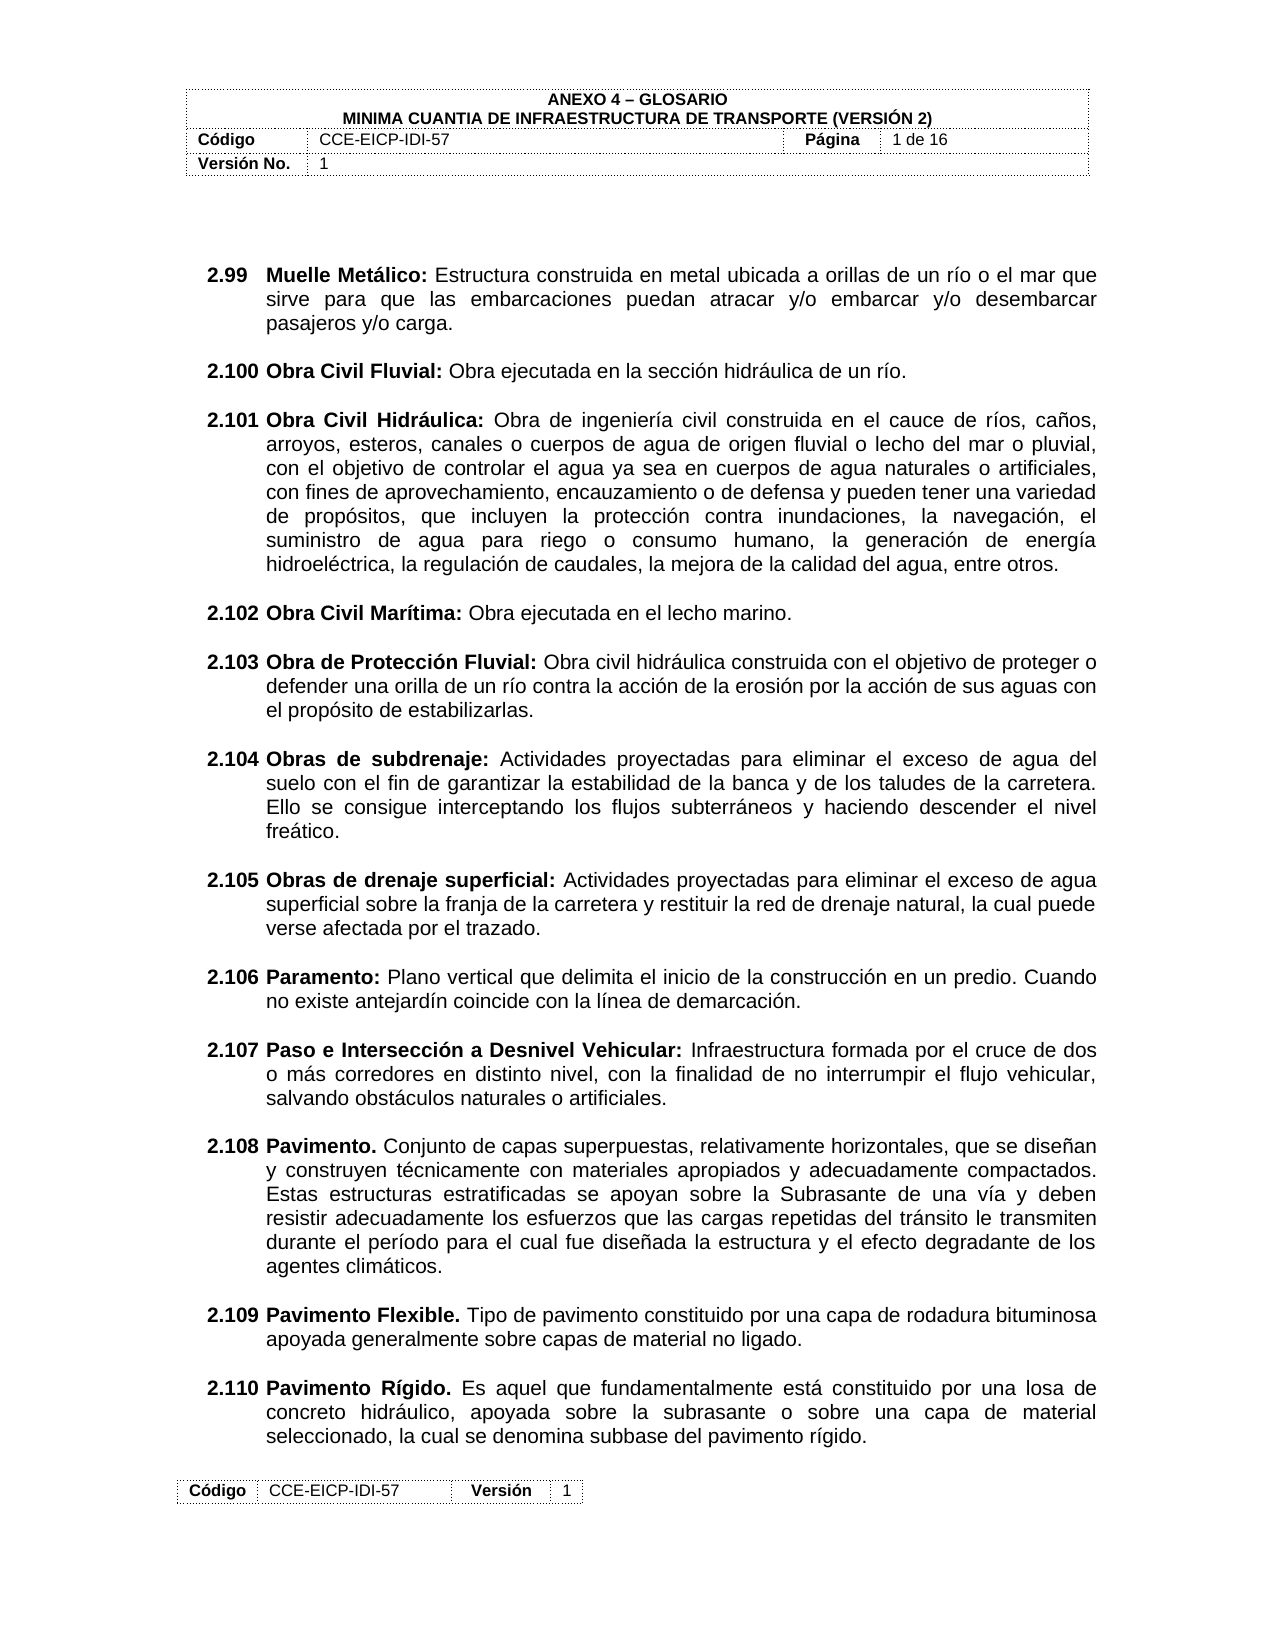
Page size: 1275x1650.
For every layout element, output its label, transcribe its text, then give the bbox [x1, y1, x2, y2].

list Muelle Metálico: Estructura construida en metal ubicada a orillas de un río o el mar que sirve para que las embarcaciones puedan atracar y/o embarcar y/o desembarcar pasajeros y/o carga. [207, 262, 1098, 334]
list Obra Civil Fluvial: Obra ejecutada en la sección hidráulica de un río. [207, 359, 1098, 383]
list Obra Civil Marítima: Obra ejecutada en el lecho marino. [207, 601, 1098, 625]
list Obras de subdrenaje: Actividades proyectadas para eliminar el exceso de agua del suelo con el fin de garantizar la estabilidad de la banca y de los taludes de la carretera. Ello se consigue interceptando los flujos subterráneos y haciendo descender el nivel freático. [207, 747, 1098, 843]
list Paramento: Plano vertical que delimita el inicio de la construcción en un predio. Cuando no existe antejardín coincide con la línea de demarcación. [207, 964, 1098, 1012]
list Pavimento Rígido. Es aquel que fundamentalmente está constituido por una losa de concreto hidráulico, apoyada sobre la subrasante o sobre una capa de material seleccionado, la cual se denomina subbase del pavimento rígido. [207, 1376, 1098, 1448]
list Obra Civil Hidráulica: Obra de ingeniería civil construida en el cauce de ríos, caños, arroyos, esteros, canales o cuerpos de agua de origen fluvial o lecho del mar o pluvial, con el objetivo de controlar el agua ya sea en cuerpos de agua naturales o artificiales, con fines de aprovechamiento, encauzamiento o de defensa y pueden tener una variedad de propósitos, que incluyen la protección contra inundaciones, la navegación, el suministro de agua para riego o consumo humano, la generación de energía hidroeléctrica, la regulación de caudales, la mejora de la calidad del agua, entre otros. [207, 408, 1098, 576]
list Paso e Intersección a Desnivel Vehicular: Infraestructura formada por el cruce de dos o más corredores en distinto nivel, con la finalidad de no interrumpir el flujo vehicular, salvando obstáculos naturales o artificiales. [207, 1037, 1098, 1109]
list Pavimento Flexible. Tipo de pavimento constituido por una capa de rodadura bituminosa apoyada generalmente sobre capas de material no ligado. [207, 1303, 1098, 1351]
list Obra de Protección Fluvial: Obra civil hidráulica construida con el objetivo de proteger o defender una orilla de un río contra la acción de la erosión por la acción de sus aguas con el propósito de estabilizarlas. [207, 650, 1098, 722]
list Pavimento. Conjunto de capas superpuestas, relativamente horizontales, que se diseñan y construyen técnicamente con materiales apropiados y adecuadamente compactados. Estas estructuras estratificadas se apoyan sobre la Subrasante de una vía y deben resistir adecuadamente los esfuerzos que las cargas repetidas del tránsito le transmiten durante el período para el cual fue diseñada la estructura y el efecto degradante de los agentes climáticos. [207, 1134, 1098, 1278]
list Obras de drenaje superficial: Actividades proyectadas para eliminar el exceso de agua superficial sobre la franja de la carretera y restituir la red de drenaje natural, la cual puede verse afectada por el trazado. [207, 868, 1098, 939]
